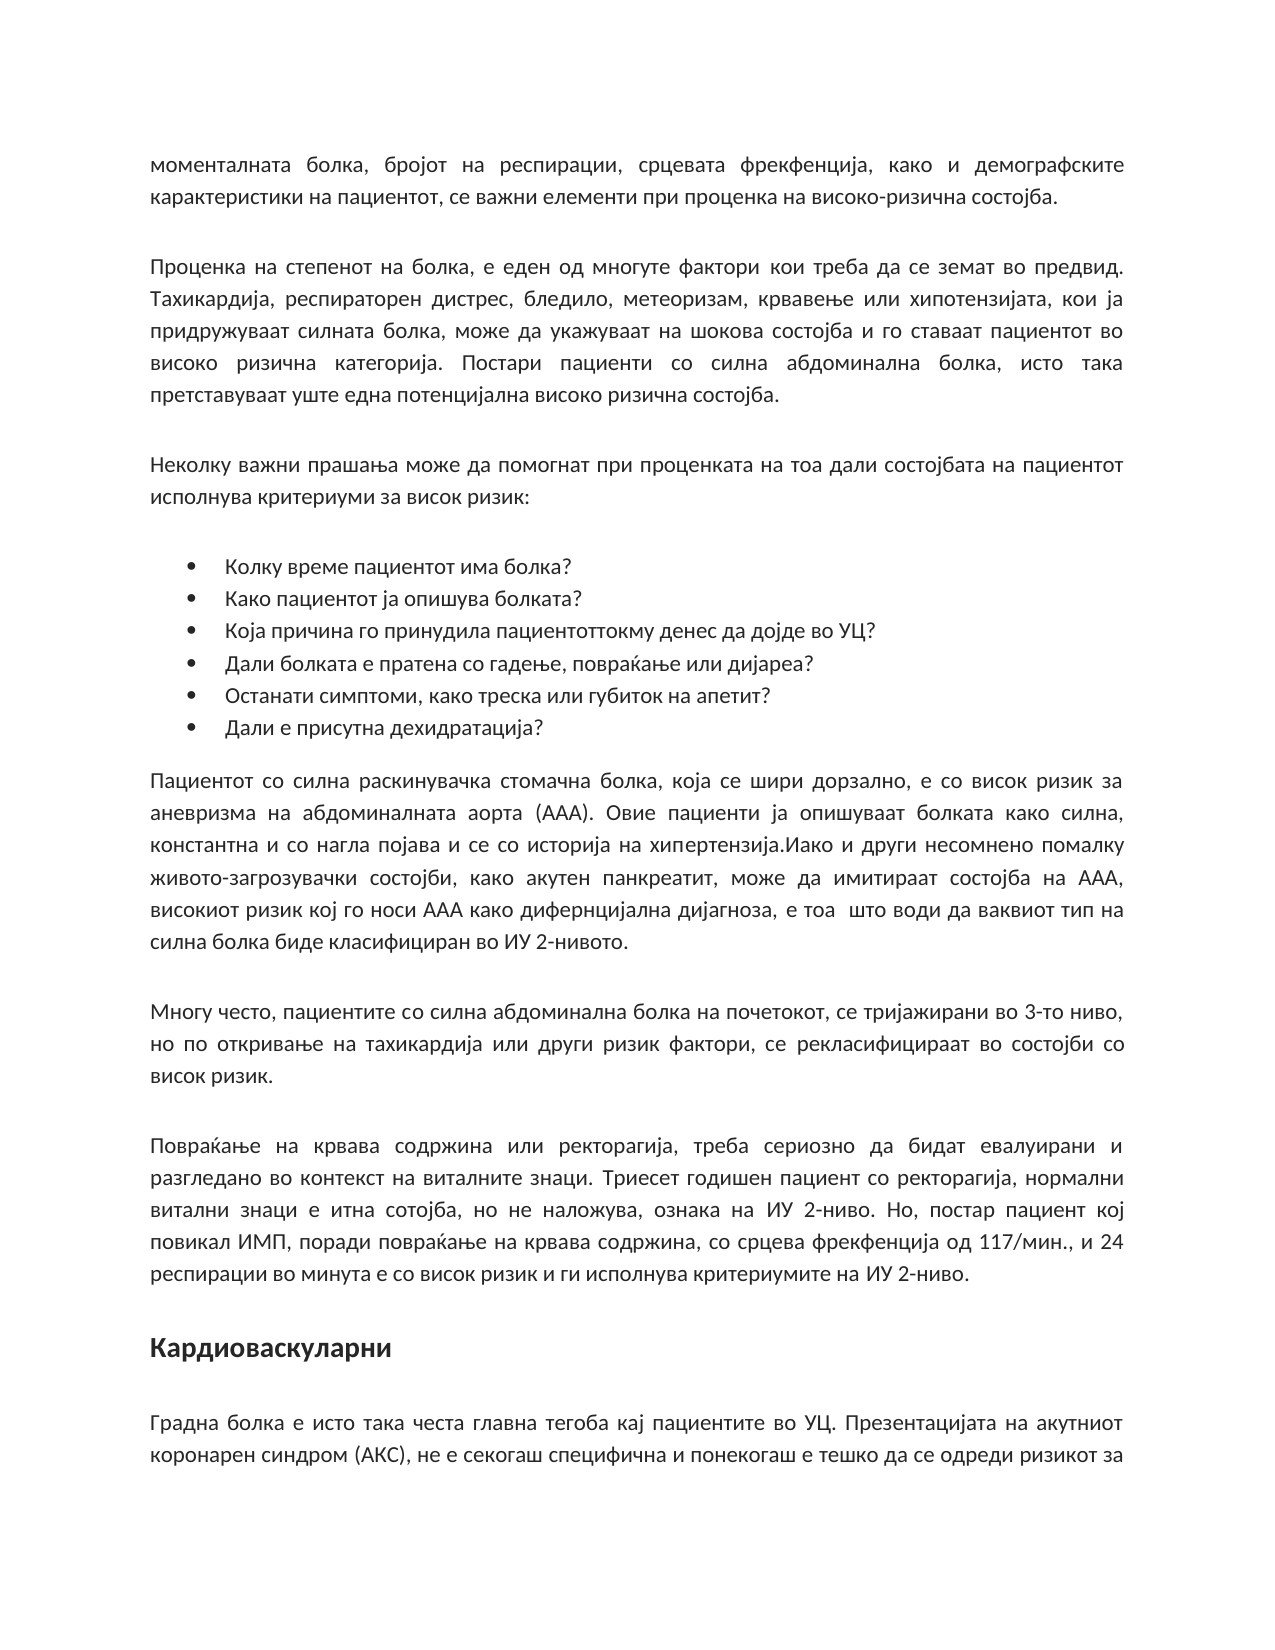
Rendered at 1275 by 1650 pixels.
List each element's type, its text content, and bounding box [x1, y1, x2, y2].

text Повраќање на крвава содржина или ректорагија, треба сериозно да бидат евалуирани и разгледано во контекст на виталните знаци. Триесет годишен пациент со ректорагија, нормални витални знаци е итна сотојба, но не наложува, ознака на ИУ 2-ниво. Но, постар пациент кој повикал ИМП, поради повраќање на крвава содржина, со срцева фрекфенција од 117/мин., и 24 респирации во минута е со висок ризик и ги исполнува критериумите на ИУ 2-ниво. [150, 1131, 1125, 1288]
text Кардиоваскуларни [150, 1329, 1125, 1365]
list Како пациентот ја опишува болката? [187, 584, 1125, 612]
list Која причина го принудила пациентоттокму денес да дојде во УЦ? [187, 617, 1125, 644]
list Дали болката е пратена со гадење, повраќање или дијареа? [187, 649, 1125, 677]
list Колку време пациентот има болка? [187, 552, 1125, 580]
list Останати симптоми, како треска или губиток на апетит? [187, 681, 1125, 709]
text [150, 150, 1125, 210]
list Дали е присутна дехидратација? [187, 713, 1125, 741]
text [150, 1408, 1125, 1468]
text Проценка на степенот на болка, е еден од многуте фактори кои треба да се земат во предвид. Тахикардија, респираторен дистрес, бледило, метеоризам, крвавење или хипотензијата, кои ја придружуваат силната болка, може да укажуваат на шокова состојба и го ставаат пациентот во високо ризична категорија. Постари пациенти со силна абдоминална болка, исто така претставуваат уште една потенцијална високо ризична состојба. [150, 252, 1125, 409]
text Многу често, пациентите со силна абдоминална болка на почетокот, се тријажирани во 3-то ниво, но по откривање на тахикардија или други ризик фактори, се рекласифицираат во состојби со висок ризик. [150, 997, 1125, 1089]
text Неколку важни прашања може да помогнат при проценката на тоа дали состојбата на пациентот исполнува критериуми за висок ризик: [150, 450, 1125, 511]
text Пациентот со силна раскинувачка стомачна болка, која се шири дорзално, е со висок ризик за аневризма на абдоминалната аорта (ААА). Овие пациенти ја опишуваат болката како силна, константна и со нагла појава и се со историја на хипертензија.Иако и други несомнено помалку живото-загрозувачки состојби, како акутен панкреатит, може да имитираат состојба на ААА, високиот ризик кој го носи ААА како дифернцијална дијагноза, е тoa што води да ваквиот тип на силна болка биде класифициран во ИУ 2-нивото. [150, 766, 1125, 955]
